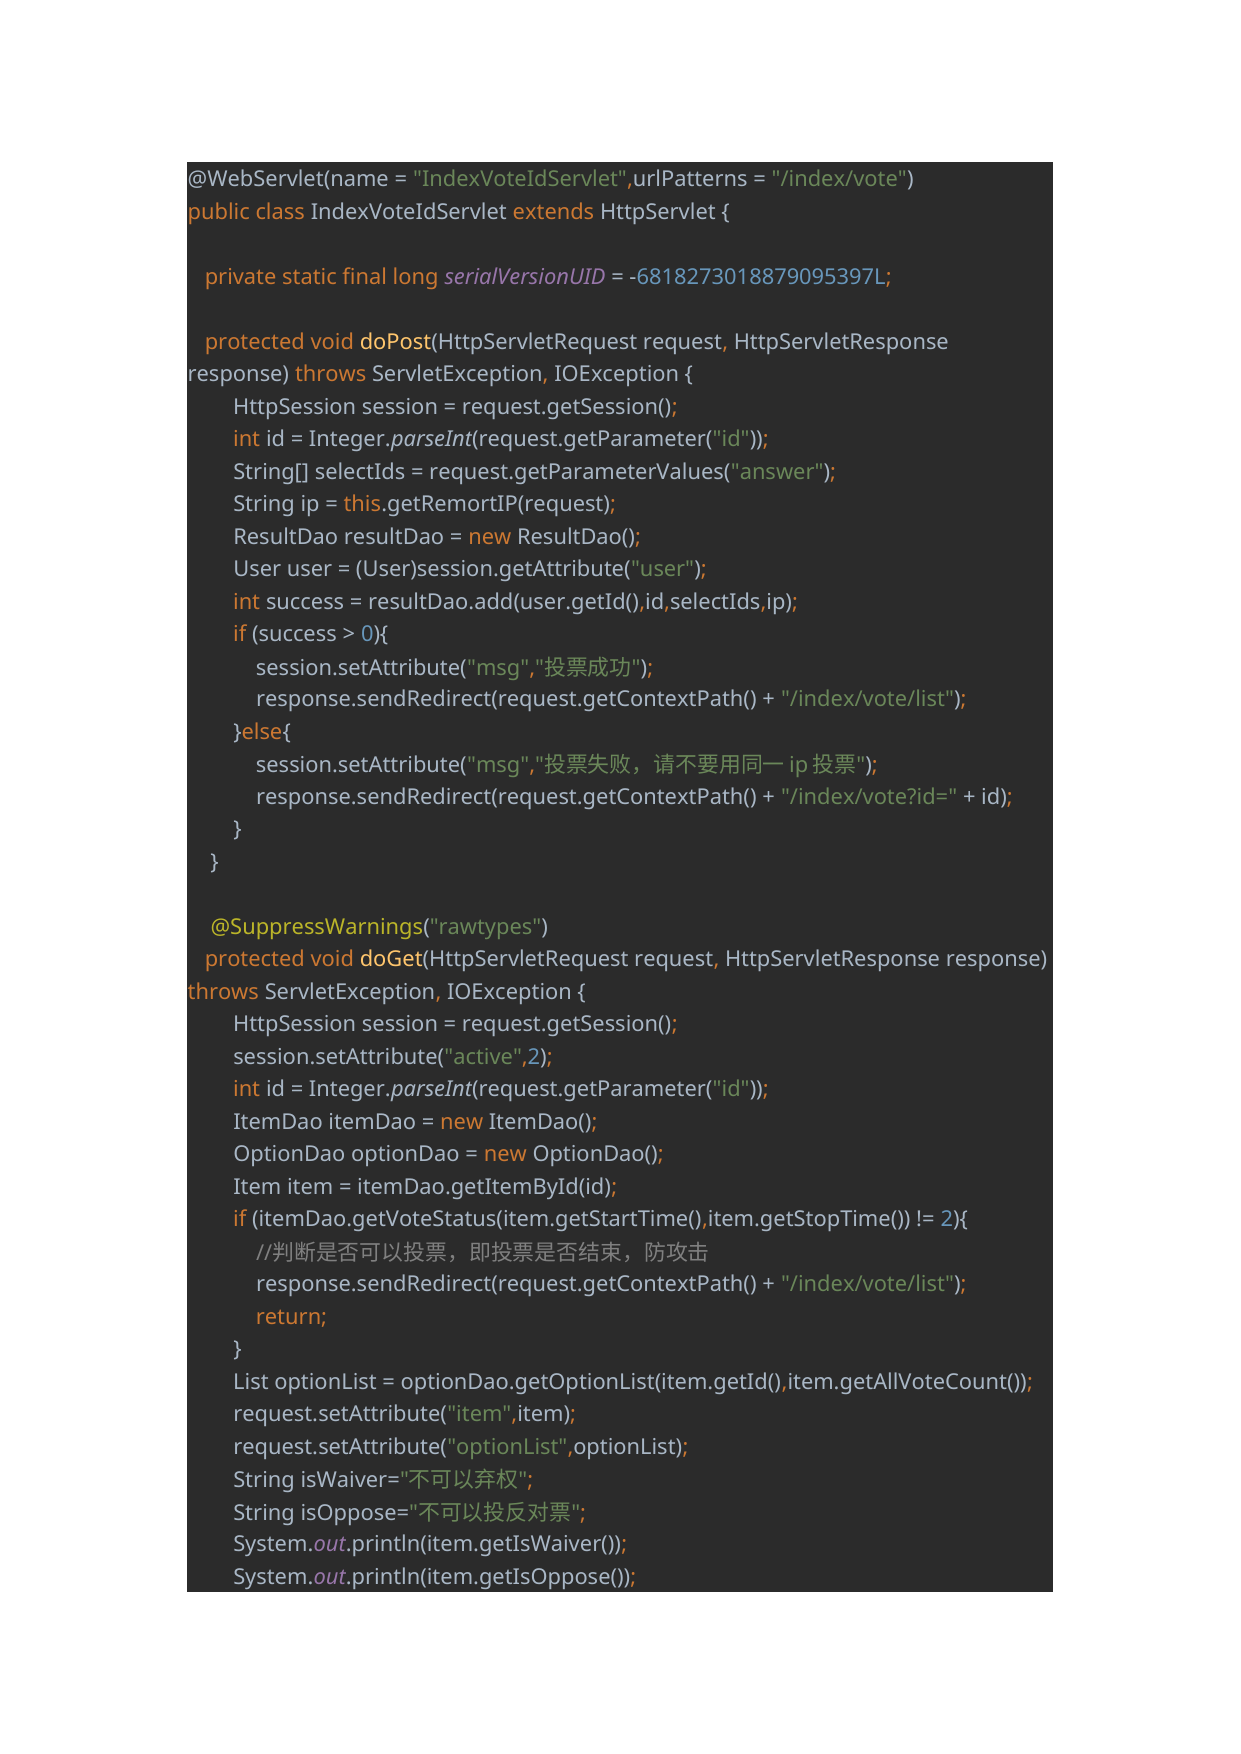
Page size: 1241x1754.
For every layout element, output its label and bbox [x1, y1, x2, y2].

text [187, 162, 1053, 1592]
